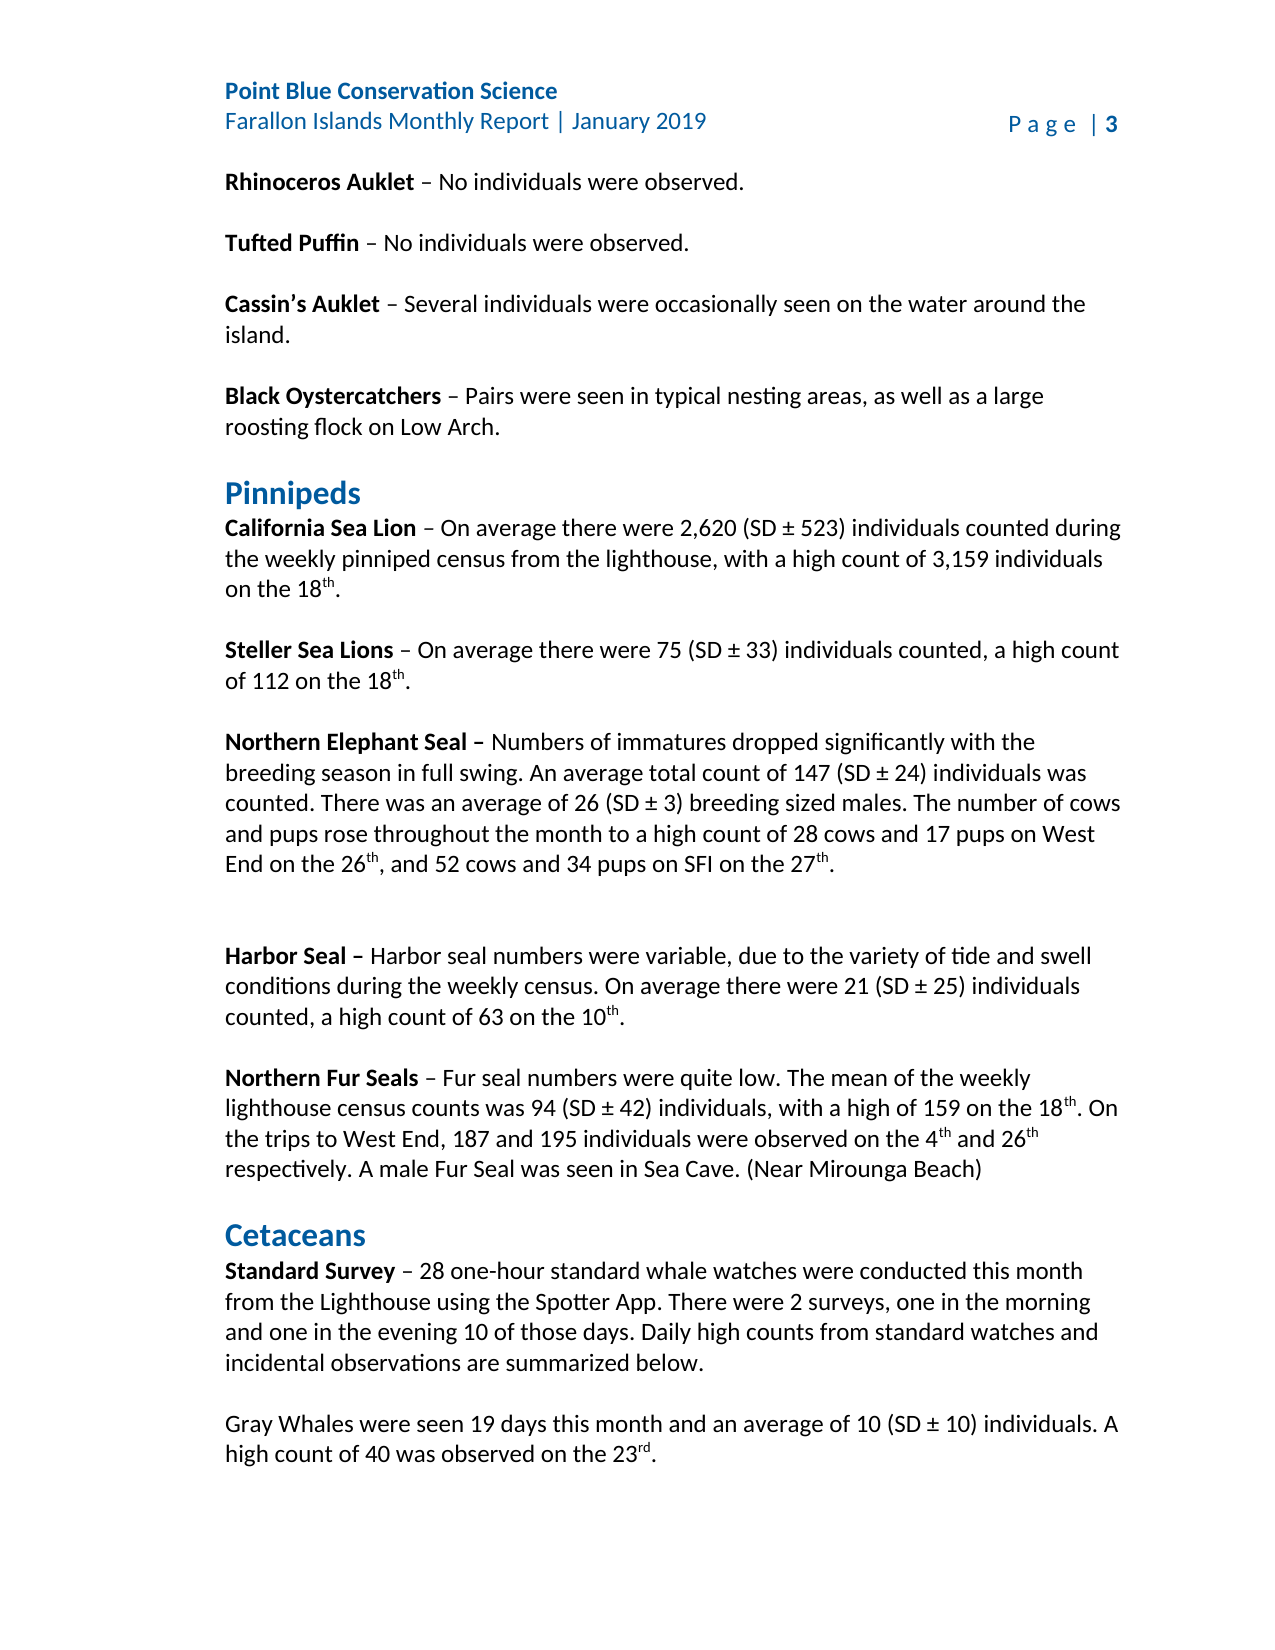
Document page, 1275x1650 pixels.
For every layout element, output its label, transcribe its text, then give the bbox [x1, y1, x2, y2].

text Standard Survey – 28 one-hour standard whale watches were conducted this month from the Lighthouse using the Spotter App. There were 2 surveys, one in the morning and one in the evening 10 of those days. Daily high counts from standard watches and incidental observations are summarized below. [225, 1255, 1125, 1377]
text Rhinoceros Auklet – No individuals were observed. [225, 167, 1125, 197]
text Harbor Seal – Harbor seal numbers were variable, due to the variety of tide and swell conditions during the weekly census. On average there were 21 (SD ± 25) individuals counted, a high count of 63 on the 10th. [225, 940, 1125, 1031]
text Northern Elephant Seal – Numbers of immatures dropped significantly with the breeding season in full swing. An average total count of 147 (SD ± 24) individuals was counted. There was an average of 26 (SD ± 3) breeding sized males. The number of cows and pups rose throughout the month to a high count of 28 cows and 17 pups on West End on the 26th, and 52 cows and 34 pups on SFI on the 27th. The [225, 726, 1125, 879]
text Cetaceans [225, 1214, 1125, 1255]
text Pinnipeds [225, 472, 1125, 512]
text Cassin’s Auklet – Several individuals were occasionally seen on the water around the island. [225, 289, 1125, 350]
text California Sea Lion – On average there were 2,620 (SD ± 523) individuals counted during the weekly pinniped census from the lighthouse, with a high count of 3,159 individuals on the 18th. [225, 512, 1125, 604]
text Steller Sea Lions – On average there were 75 (SD ± 33) individuals counted, a high count of 112 on the 18th. [225, 634, 1125, 696]
text Gray Whales were seen 19 days this month and an average of 10 (SD ± 10) individuals. A high count of 40 was observed on the 23rd. [225, 1408, 1125, 1469]
text Northern Fur Seals – Fur seal numbers were quite low. The mean of the weekly lighthouse census counts was 94 (SD ± 42) individuals, with a high of 159 on the 18th. On the trips to West End, 187 and 195 individuals were observed on the 4th and 26th respectively. A male Fur Seal was seen in Sea Cave. (Near Mirounga Beach) [225, 1062, 1125, 1184]
text Black Oystercatchers – Pairs were seen in typical nesting areas, as well as a large roosting flock on Low Arch. [225, 380, 1125, 441]
text Tufted Puffin – No individuals were observed. [225, 228, 1125, 258]
